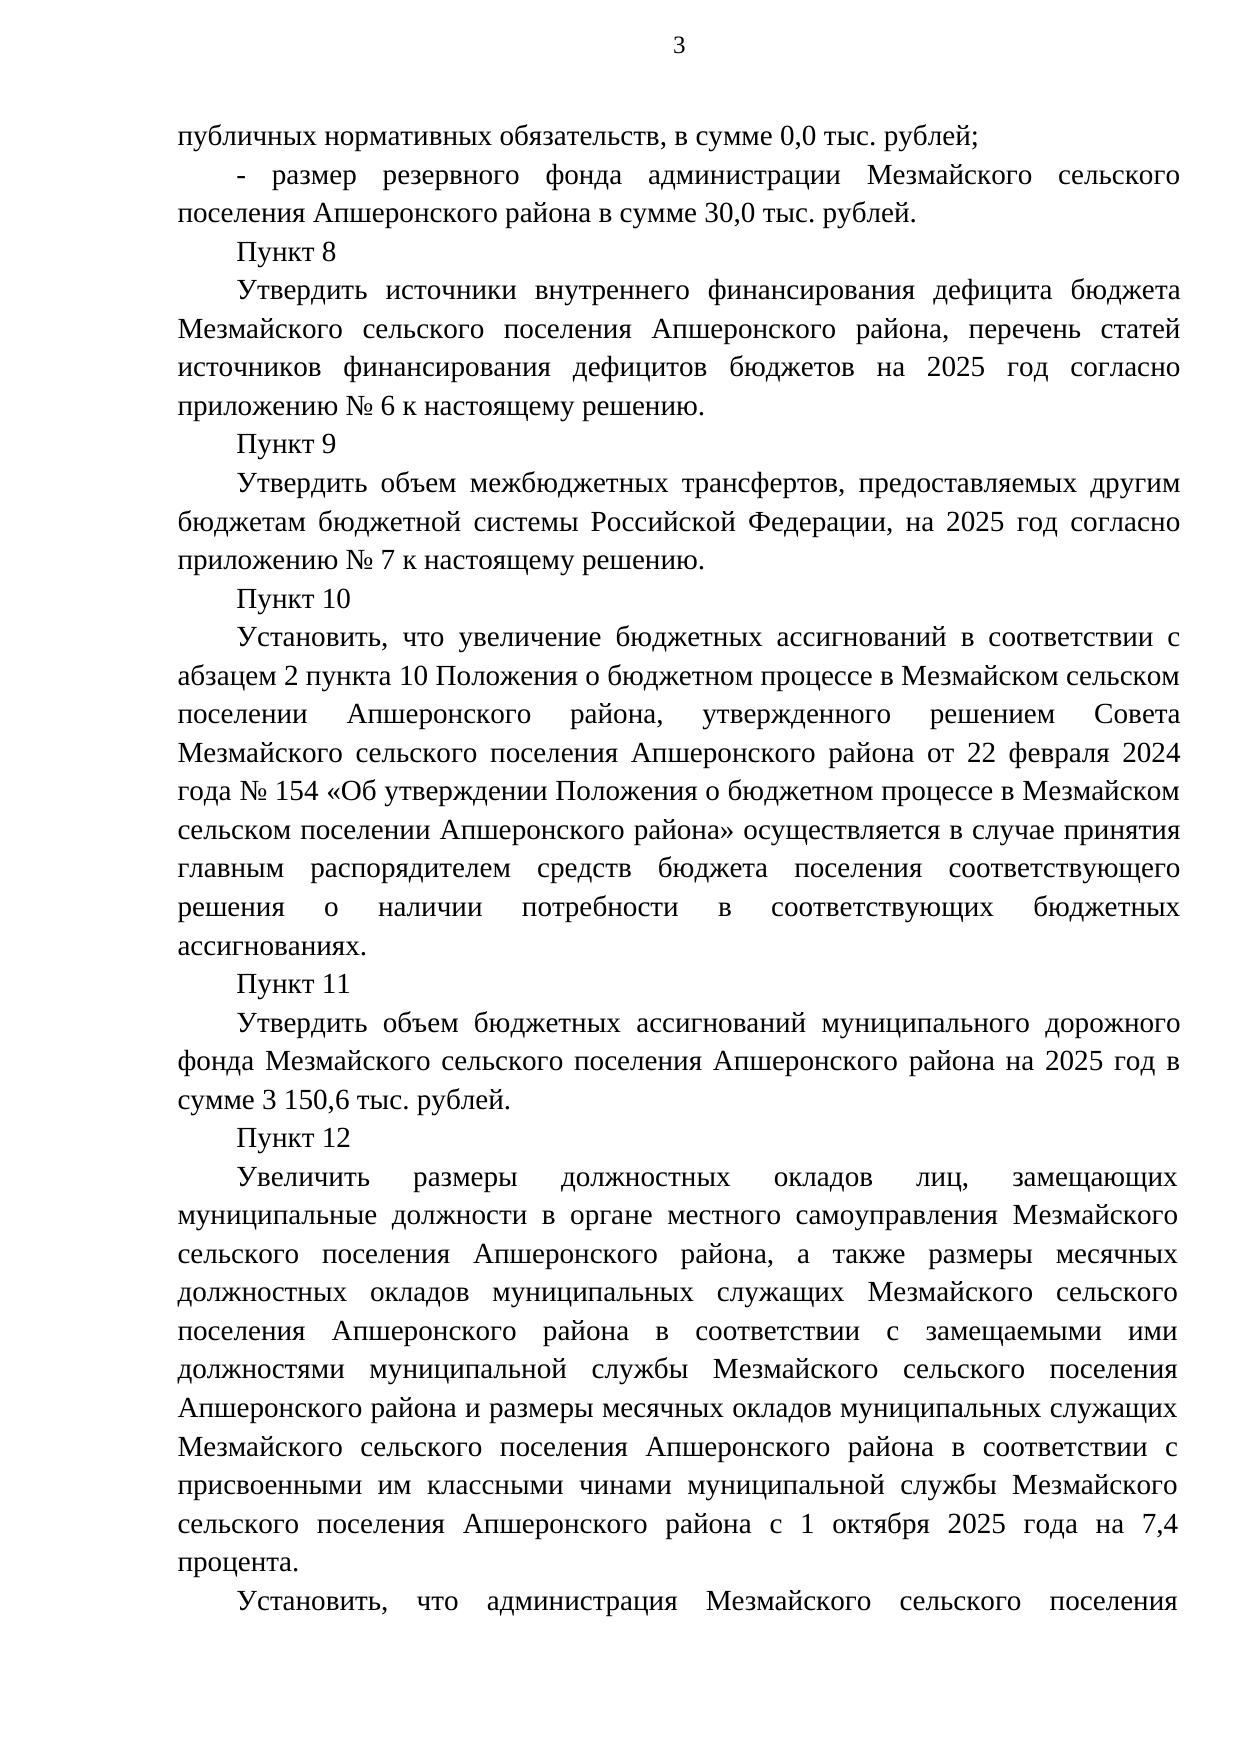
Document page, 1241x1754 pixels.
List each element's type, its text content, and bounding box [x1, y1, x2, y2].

text Утвердить объем бюджетных ассигнований муниципального дорожного фонда Мезмайского сельского поселения Апшеронского района на 2025 год в сумме 3 150,6 тыс. рублей. [177, 1005, 1181, 1115]
text Пункт 10 [177, 581, 1181, 614]
text Пункт 12 [177, 1120, 1181, 1154]
text Пункт 8 [177, 234, 1181, 267]
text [177, 118, 1181, 152]
text Увеличить размеры должностных окладов лиц, замещающих муниципальные должности в органе местного самоуправления Мезмайского сельского поселения Апшеронского района, а также размеры месячных должностных окладов муниципальных служащих Мезмайского сельского поселения Апшеронского района в соответствии с замещаемыми ими должностями муниципальной службы Мезмайского сельского поселения Апшеронского района и размеры месячных окладов муниципальных служащих Мезмайского сельского поселения Апшеронского района в соответствии с присвоенными им классными чинами муниципальной службы Мезмайского сельского поселения Апшеронского района с 1 октября 2025 года на 7,4 процента. [177, 1159, 1179, 1578]
text Пункт 9 [177, 427, 1181, 460]
text Утвердить объем межбюджетных трансфертов, предоставляемых другим бюджетам бюджетной системы Российской Федерации, на 2025 год согласно приложению № 7 к настоящему решению. [177, 465, 1181, 576]
text Установить, что увеличение бюджетных ассигнований в соответствии с абзацем 2 пункта 10 Положения о бюджетном процессе в Мезмайском сельском поселении Апшеронского района, утвержденного решением Совета Мезмайского сельского поселения Апшеронского района от 22 февраля 2024 года № 154 «Об утверждении Положения о бюджетном процессе в Мезмайском сельском поселении Апшеронского района» осуществляется в случае принятия главным распорядителем средств бюджета поселения соответствующего решения о наличии потребности в соответствующих бюджетных ассигнованиях. [177, 619, 1181, 961]
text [177, 1583, 1179, 1616]
text Утвердить источники внутреннего финансирования дефицита бюджета Мезмайского сельского поселения Апшеронского района, перечень статей источников финансирования дефицитов бюджетов на 2025 год согласно приложению № 6 к настоящему решению. [177, 272, 1181, 422]
text Пункт 11 [177, 966, 1181, 1000]
text - размер резервного фонда администрации Мезмайского сельского поселения Апшеронского района в сумме 30,0 тыс. рублей. [177, 157, 1181, 229]
